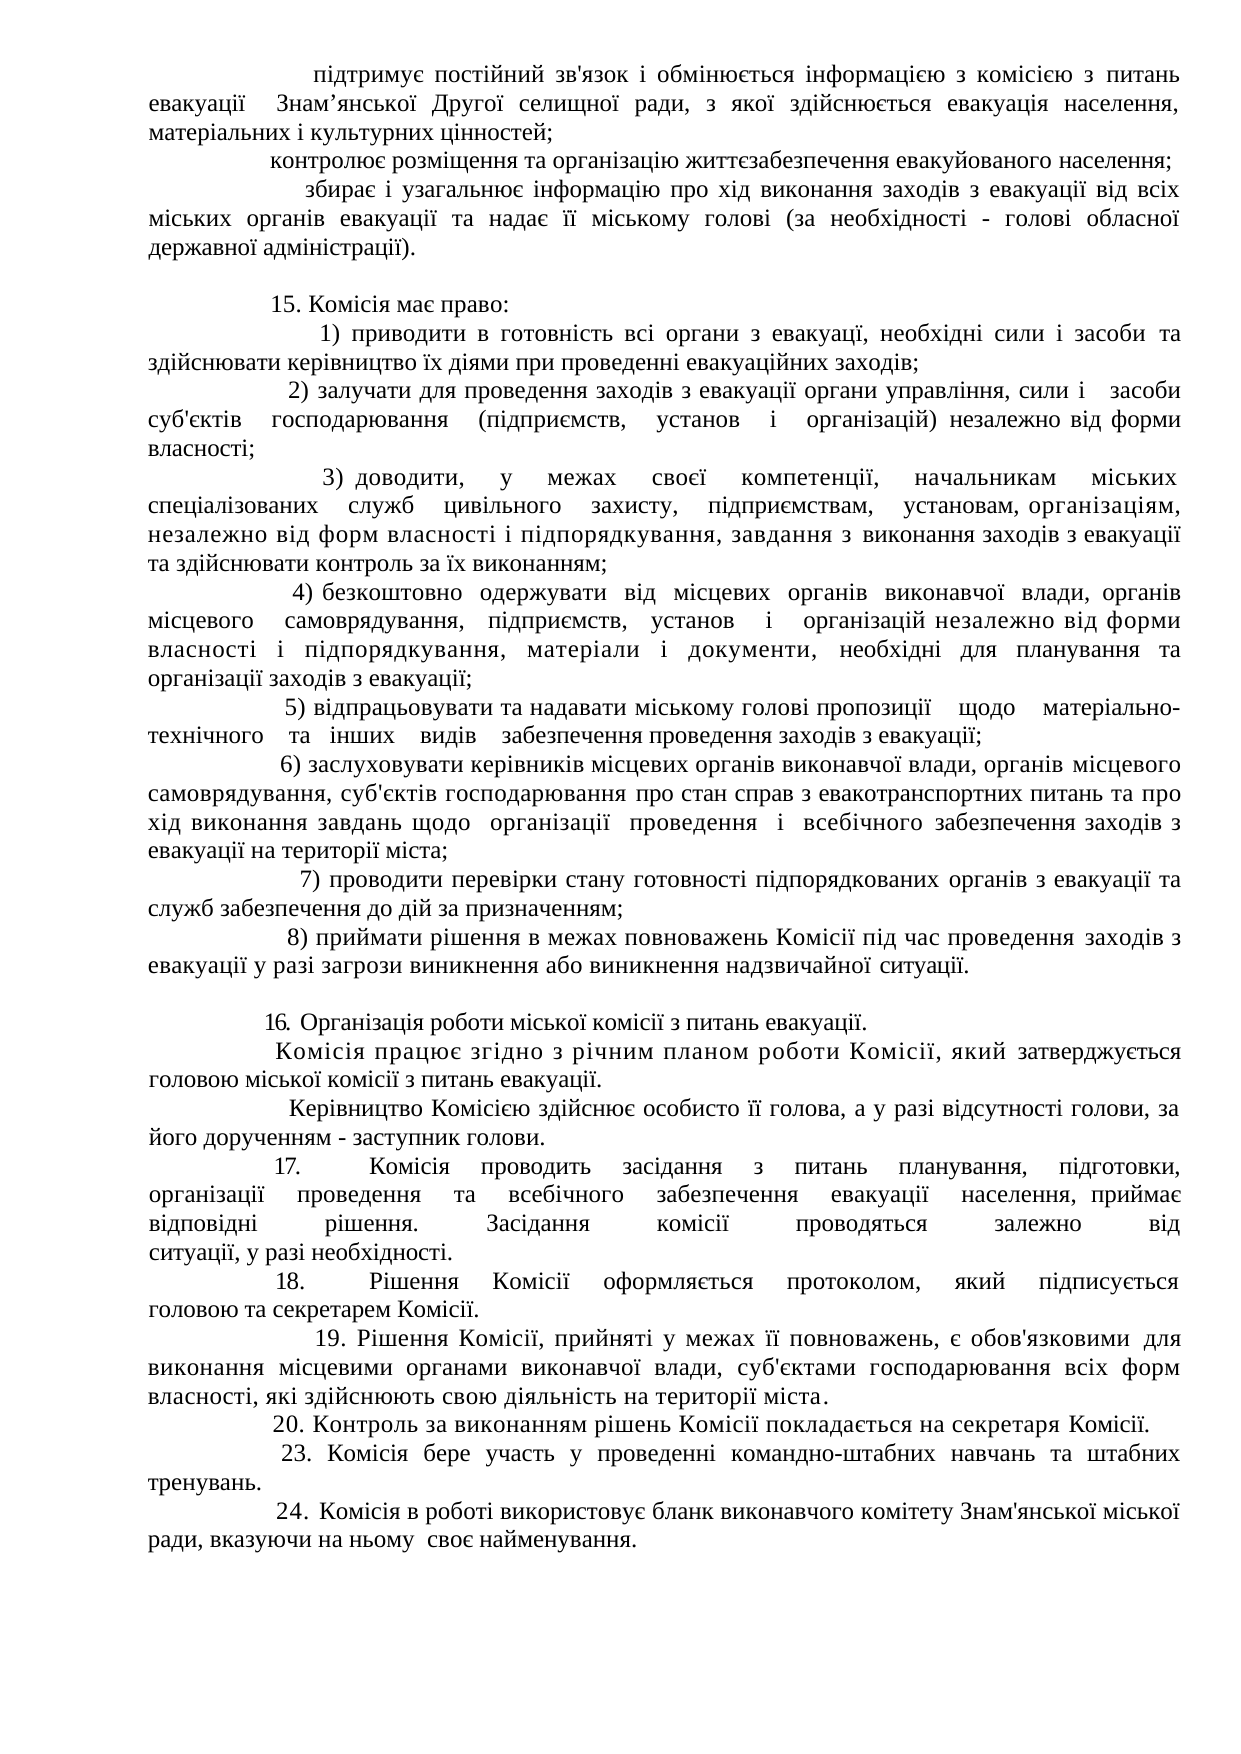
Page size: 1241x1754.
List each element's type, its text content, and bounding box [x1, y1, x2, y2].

text 4) безкоштовно одержувати від місцевих органів виконавчої влади, органів місцевого самоврядування, підприємств, установ і організацій незалежно від форми власності і підпорядкування, матеріали і документи, необхідні для планування та організації заходів з евакуації; [148, 577, 1181, 692]
text 7) проводити перевірки стану готовності підпорядкованих органів з евакуації та служб забезпечення до дій за призначенням; [148, 864, 1181, 922]
text підтримує постійний зв'язок і обмінюється інформацією з комісією з питань евакуації Знам’янської Другої селищної ради, з якої здійснюється евакуація населення, матеріальних і культурних цінностей; [148, 59, 1180, 145]
text 23. Комісія бере участь у проведенні командно-штабних навчань та штабних тренувань. [148, 1438, 1181, 1496]
text 18. Рішення Комісії оформляється протоколом, який підписується головою та секретарем Комісії. [148, 1266, 1181, 1323]
text 19. Рішення Комісії, прийняті у межах її повноважень, є обов'язковими для виконання місцевими органами виконавчої влади, суб'єктами господарювання всіх форм власності, які здійснюють свою діяльність на території міста. [148, 1323, 1181, 1409]
text 15. Комісія має право: [148, 289, 1181, 318]
text 6) заслуховувати керівників місцевих органів виконавчої влади, органів місцевого самоврядування, суб'єктів господарювання про стан справ з евакотранспортних питань та про хід виконання завдань щодо організації проведення і всебічного забезпечення заходів з евакуації на території міста; [148, 749, 1181, 864]
text 17. Комісія проводить засідання з питань планування, підготовки, організації проведення та всебічного забезпечення евакуації населення, приймає відповідні рішення. Засідання комісії проводяться залежно від ситуації, у разі необхідності. [149, 1151, 1181, 1266]
text 8) приймати рішення в межах повноважень Комісії під час проведення заходів з евакуації у разі загрози виникнення або виникнення надзвичайної ситуації. [148, 922, 1181, 979]
text 2) залучати для проведення заходів з евакуації органи управління, сили і засоби суб'єктів господарювання (підприємств, установ і організацій) незалежно від форми власності; [148, 375, 1181, 462]
text 1) приводити в готовність всі органи з евакуацї, необхідні сили і засоби та здійснювати керівництво їх діями при проведенні евакуаційних заходів; [148, 318, 1181, 375]
text збирає і узагальнює інформацію про хід виконання заходів з евакуації від всіх міських органів евакуації та надає її міському голові (за необхідності - голові обласної державної адміністрації). [148, 174, 1181, 260]
text Комісія працює згідно з річним планом роботи Комісії, який затверджується головою міської комісії з питань евакуації. [149, 1036, 1181, 1093]
text 5) відпрацьовувати та надавати міському голові пропозиції щодо матеріально-технічного та інших видів забезпечення проведення заходів з евакуації; [148, 692, 1181, 749]
text Керівництво Комісією здійснює особисто її голова, а у разі відсутності голови, за його дорученням - заступник голови. [149, 1093, 1181, 1151]
text 3) доводити, у межах своєї компетенції, начальникам міських спеціалізованих служб цивільного захисту, підприємствам, установам, організаціям, незалежно від форм власності і підпорядкування, завдання з виконання заходів з евакуації та здійснювати контроль за їх виконанням; [148, 462, 1181, 577]
text 24. Комісія в роботі використовує бланк виконавчого комітету Знам'янської міської ради, вказуючи на ньому своє найменування. [148, 1496, 1181, 1553]
text 20. Контроль за виконанням рішень Комісії покладається на секретаря Комісії. [148, 1409, 1181, 1438]
text контролює розміщення та організацію життєзабезпечення евакуйованого населення; [148, 145, 1180, 174]
text 16. Організація роботи міської комісії з питань евакуації. [148, 1007, 1181, 1036]
